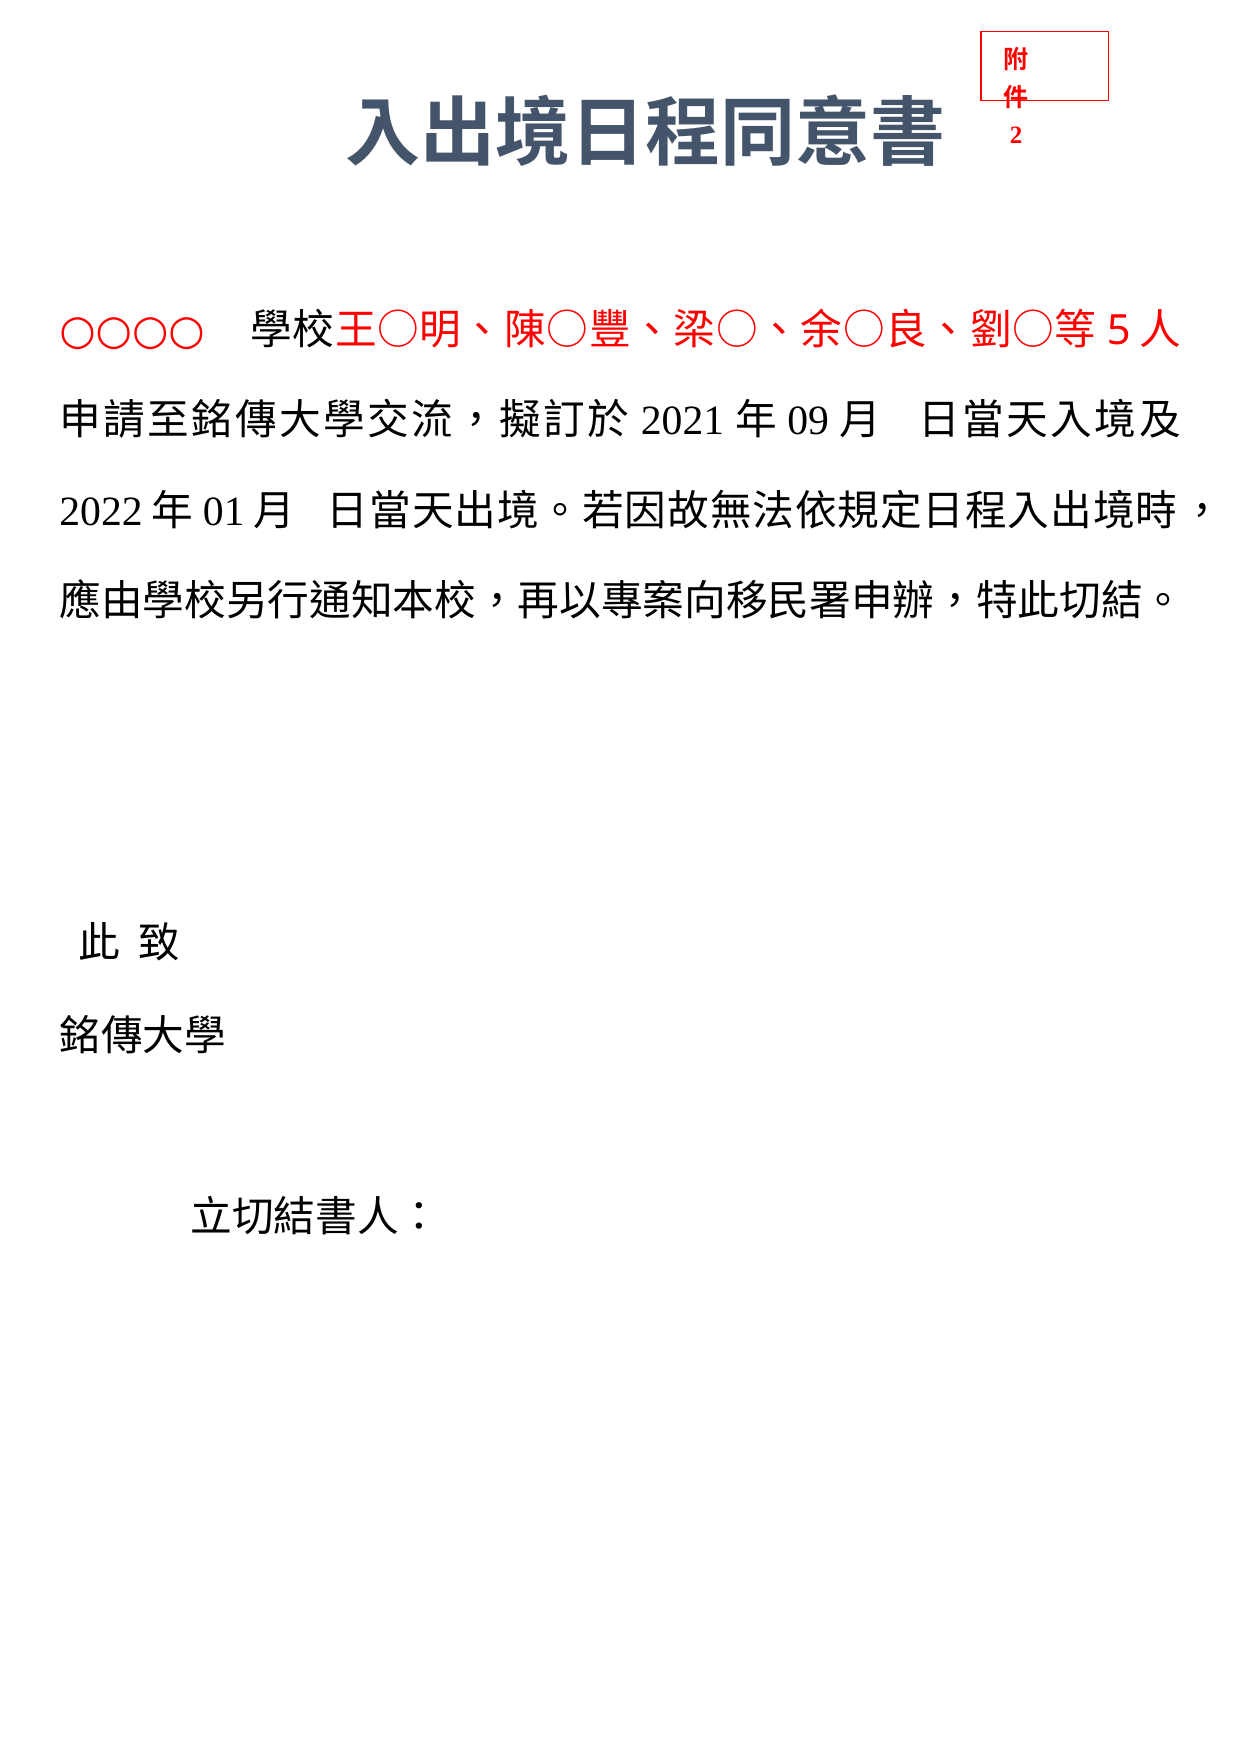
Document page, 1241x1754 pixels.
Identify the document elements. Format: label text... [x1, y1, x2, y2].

text 銘傳大學 [59, 995, 1181, 1070]
text ○○○○ 學校王○明、陳○豐、梁○、余○良、劉○等5人申請至銘傳大學交流，擬訂於2021年09月 日當天入境及2022年01月 日當天出境。若因故無法依規定日程入出境時，應由學校另行通知本校，再以專案向移民署申辦，特此切結。 [59, 296, 1181, 627]
subtitle 入出境日程同意書 [109, 71, 1181, 183]
text 立切結書人： [190, 1183, 1181, 1243]
text 此 致 [59, 901, 1181, 976]
